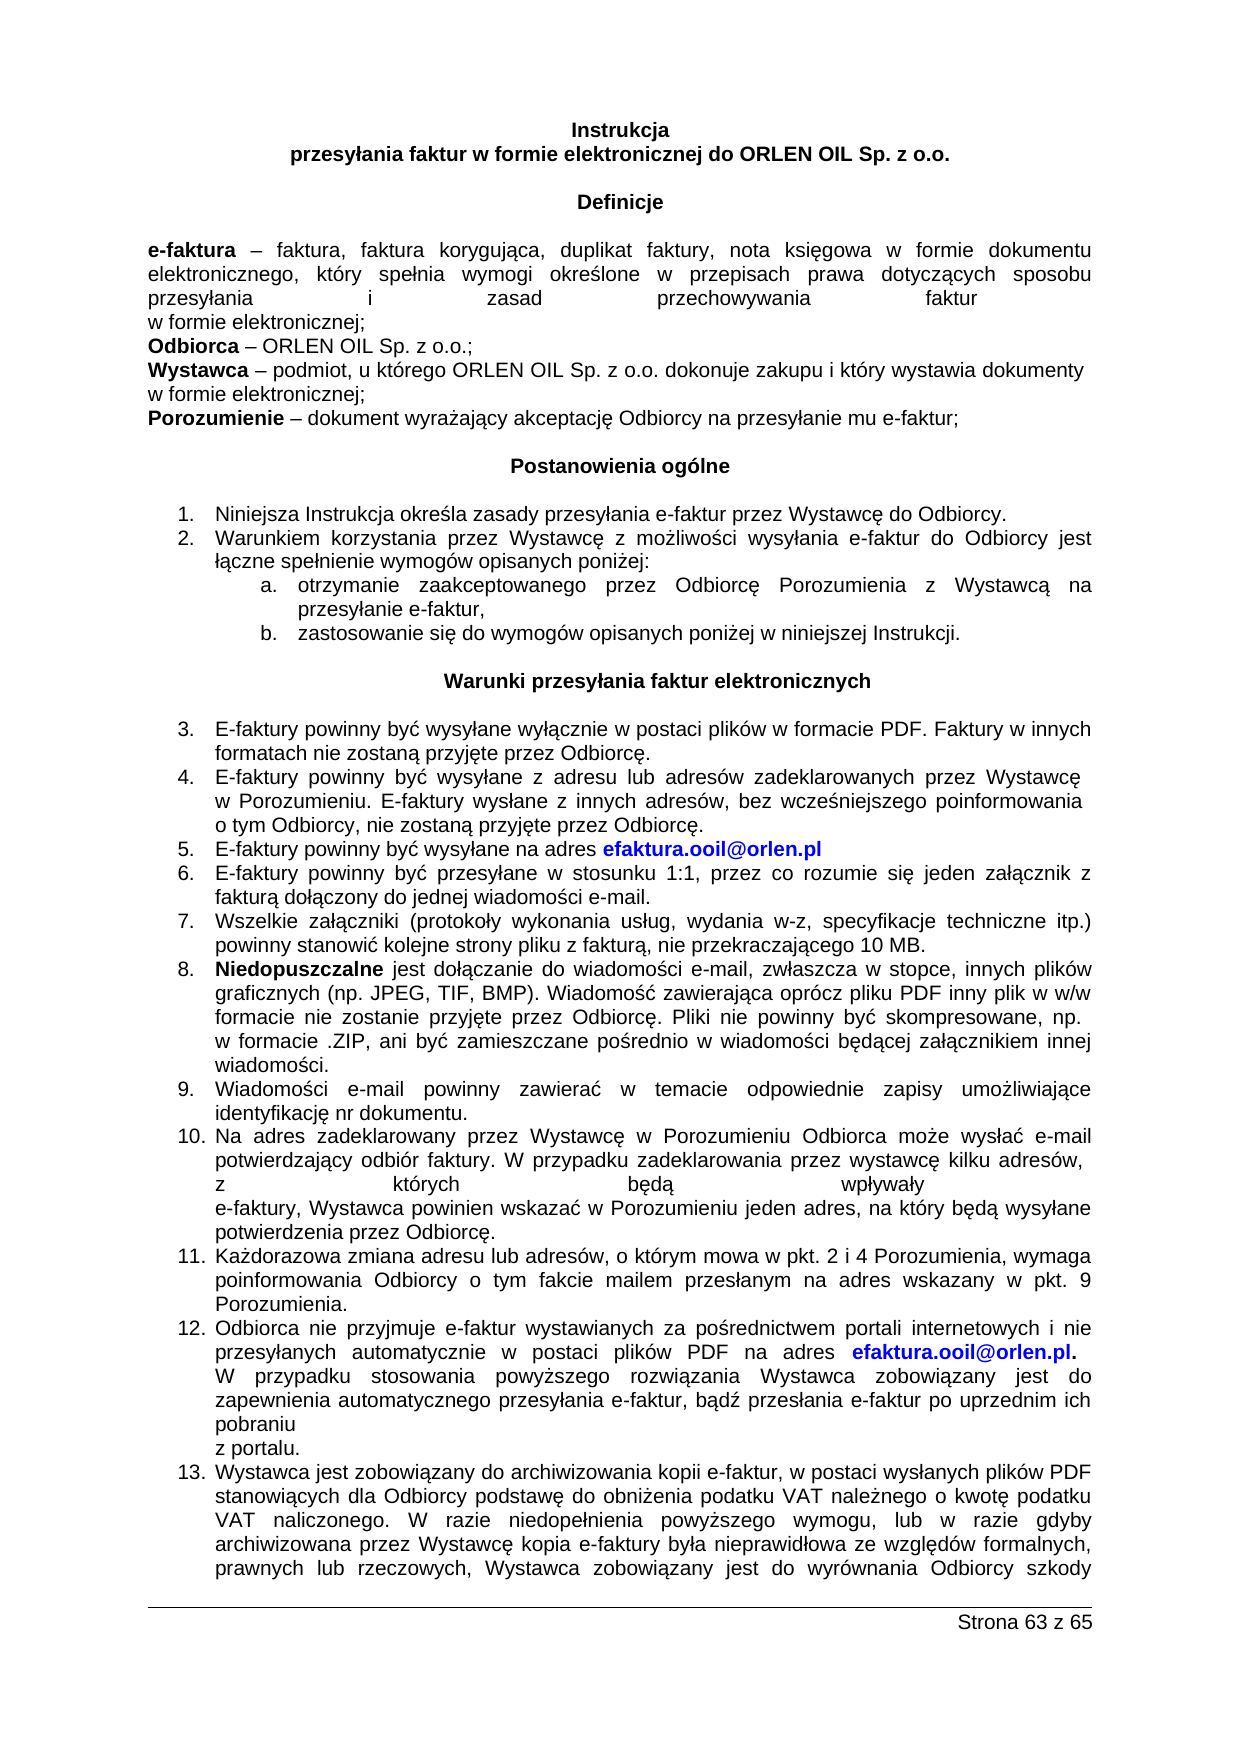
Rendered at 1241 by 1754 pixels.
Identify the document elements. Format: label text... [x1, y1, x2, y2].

text Wystawca – podmiot, u którego ORLEN OIL Sp. z o.o. dokonuje zakupu i który wystawia dokumenty w formie elektronicznej; [148, 358, 1092, 406]
text e-faktura – faktura, faktura korygująca, duplikat faktury, nota księgowa w formie dokumentu elektronicznego, który spełnia wymogi określone w przepisach prawa dotyczących sposobu przesyłania i zasad przechowywania faktur w formie elektronicznej; [148, 238, 1092, 334]
list E-faktury powinny być wysyłane na adres efaktura.ooil@orlen.pl [177, 837, 1092, 861]
text Porozumienie – dokument wyrażający akceptację Odbiorcy na przesyłanie mu e-faktur; [148, 406, 1092, 429]
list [177, 1460, 1092, 1579]
list Wiadomości e-mail powinny zawierać w temacie odpowiednie zapisy umożliwiające identyfikację nr dokumentu. [177, 1076, 1092, 1124]
list zastosowanie się do wymogów opisanych poniżej w niniejszej Instrukcji. [260, 621, 1092, 645]
list Niniejsza Instrukcja określa zasady przesyłania e-faktur przez Wystawcę do Odbiorcy. [177, 501, 1092, 525]
text Instrukcja [148, 118, 1092, 142]
text Postanowienia ogólne [148, 453, 1092, 477]
text przesyłania faktur w formie elektronicznej do ORLEN OIL Sp. z o.o. [148, 142, 1092, 166]
list Na adres zadeklarowany przez Wystawcę w Porozumieniu Odbiorca może wysłać e-mail potwierdzający odbiór faktury. W przypadku zadeklarowania przez wystawcę kilku adresów, z których będą wpływały e-faktury, Wystawca powinien wskazać w Porozumieniu jeden adres, na który będą wysyłane potwierdzenia przez Odbiorcę. [177, 1124, 1092, 1244]
list Każdorazowa zmiana adresu lub adresów, o którym mowa w pkt. 2 i 4 Porozumienia, wymaga poinformowania Odbiorcy o tym fakcie mailem przesłanym na adres wskazany w pkt. 9 Porozumienia. [177, 1244, 1092, 1316]
list Niedopuszczalne jest dołączanie do wiadomości e-mail, zwłaszcza w stopce, innych plików graficznych (np. JPEG, TIF, BMP). Wiadomość zawierająca oprócz pliku PDF inny plik w w/w formacie nie zostanie przyjęte przez Odbiorcę. Pliki nie powinny być skompresowane, np. w formacie .ZIP, ani być zamieszczane pośrednio w wiadomości będącej załącznikiem innej wiadomości. [177, 957, 1092, 1076]
list E-faktury powinny być wysyłane wyłącznie w postaci plików w formacie PDF. Faktury w innych formatach nie zostaną przyjęte przez Odbiorcę. [177, 717, 1092, 765]
list Wszelkie załączniki (protokoły wykonania usług, wydania w-z, specyfikacje techniczne itp.) powinny stanowić kolejne strony pliku z fakturą, nie przekraczającego 10 MB. [177, 909, 1092, 957]
text Warunki przesyłania faktur elektronicznych [223, 669, 1092, 693]
list E-faktury powinny być przesyłane w stosunku 1:1, przez co rozumie się jeden załącznik z fakturą dołączony do jednej wiadomości e-mail. [177, 861, 1092, 909]
list Odbiorca nie przyjmuje e-faktur wystawianych za pośrednictwem portali internetowych i nie przesyłanych automatycznie w postaci plików PDF na adres efaktura.ooil@orlen.pl. W przypadku stosowania powyższego rozwiązania Wystawca zobowiązany jest do zapewnienia automatycznego przesyłania e-faktur, bądź przesłania e-faktur po uprzednim ich pobraniu z portalu. [177, 1316, 1092, 1460]
text Definicje [148, 190, 1092, 214]
text Odbiorca – ORLEN OIL Sp. z o.o.; [148, 334, 1092, 358]
list Warunkiem korzystania przez Wystawcę z możliwości wysyłania e-faktur do Odbiorcy jest łączne spełnienie wymogów opisanych poniżej: [177, 525, 1092, 573]
list otrzymanie zaakceptowanego przez Odbiorcę Porozumienia z Wystawcą na przesyłanie e-faktur, [260, 573, 1092, 621]
list E-faktury powinny być wysyłane z adresu lub adresów zadeklarowanych przez Wystawcę w Porozumieniu. E-faktury wysłane z innych adresów, bez wcześniejszego poinformowania o tym Odbiorcy, nie zostaną przyjęte przez Odbiorcę. [177, 765, 1092, 837]
